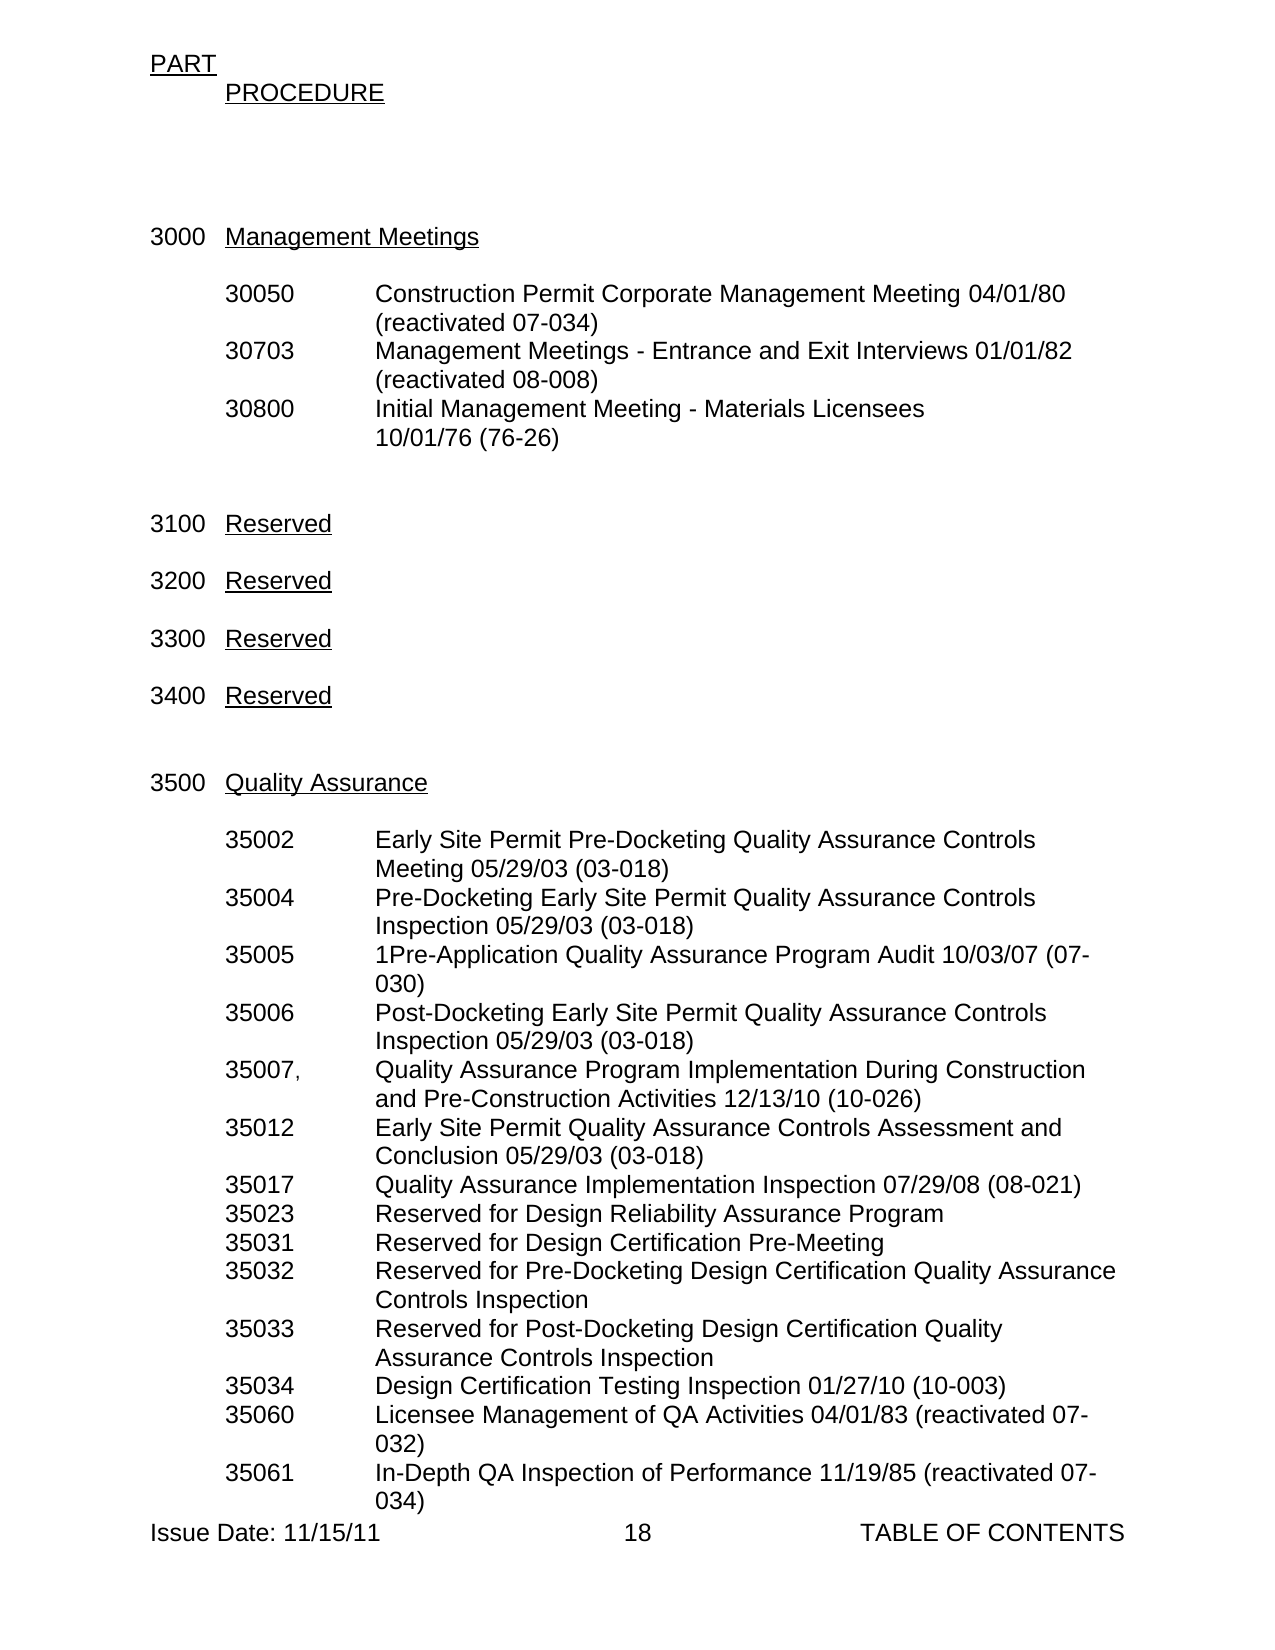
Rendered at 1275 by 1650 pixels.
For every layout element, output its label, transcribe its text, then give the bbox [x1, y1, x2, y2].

text 35006 Post-Docketing Early Site Permit Quality Assurance Controls [150, 998, 1125, 1026]
text Meeting 05/29/03 (03-018) [150, 854, 1125, 883]
text 3100 Reserved [150, 509, 1125, 538]
text 3500 Quality Assurance [150, 768, 1125, 796]
text 30800 Initial Management Meeting - Materials Licensees [150, 394, 1125, 423]
text 35004 Pre-Docketing Early Site Permit Quality Assurance Controls [150, 883, 1125, 911]
text 35033 Reserved for Post-Docketing Design Certification Quality Assurance Controls Inspection [150, 1314, 1125, 1371]
text 35031 Reserved for Design Certification Pre-Meeting [150, 1228, 1125, 1256]
text Inspection 05/29/03 (03-018) [150, 1026, 1125, 1055]
text 35032 Reserved for Pre-Docketing Design Certification Quality Assurance Controls Inspection [150, 1256, 1125, 1314]
list Reserved [150, 681, 1125, 710]
text 3200 Reserved [150, 566, 1125, 595]
text 35012 Early Site Permit Quality Assurance Controls Assessment and [150, 1113, 1125, 1141]
text 30703 Management Meetings - Entrance and Exit Interviews 01/01/82 (reactivated 08-008) [150, 336, 1125, 394]
text 35061 In-Depth QA Inspection of Performance 11/19/85 (reactivated 07-034) [150, 1458, 1125, 1515]
text 10/01/76 (76-26) [150, 423, 1125, 451]
text 35060 Licensee Management of QA Activities 04/01/83 (reactivated 07-032) [225, 1400, 1125, 1458]
text 35007, Quality Assurance Program Implementation During Construction and Pre-Construction Activities 12/13/10 (10-026) [150, 1055, 1125, 1113]
text Inspection 05/29/03 (03-018) [150, 911, 1125, 940]
text 35034 Design Certification Testing Inspection 01/27/10 (10-003) [150, 1371, 1125, 1400]
text 30050 Construction Permit Corporate Management Meeting 04/01/80 (reactivated 07-034) [150, 279, 1125, 336]
text 3000 Management Meetings [150, 222, 1125, 250]
text Conclusion 05/29/03 (03-018) [150, 1141, 1125, 1170]
text 3300 Reserved [150, 624, 1125, 653]
text 35002 Early Site Permit Pre-Docketing Quality Assurance Controls [150, 825, 1125, 854]
text 35023 Reserved for Design Reliability Assurance Program [150, 1199, 1125, 1228]
text 35005 Pre-Application Quality Assurance Program Audit 10/03/07 (07-030) [225, 940, 1125, 998]
text 35017 Quality Assurance Implementation Inspection 07/29/08 (08-021) [150, 1170, 1125, 1199]
